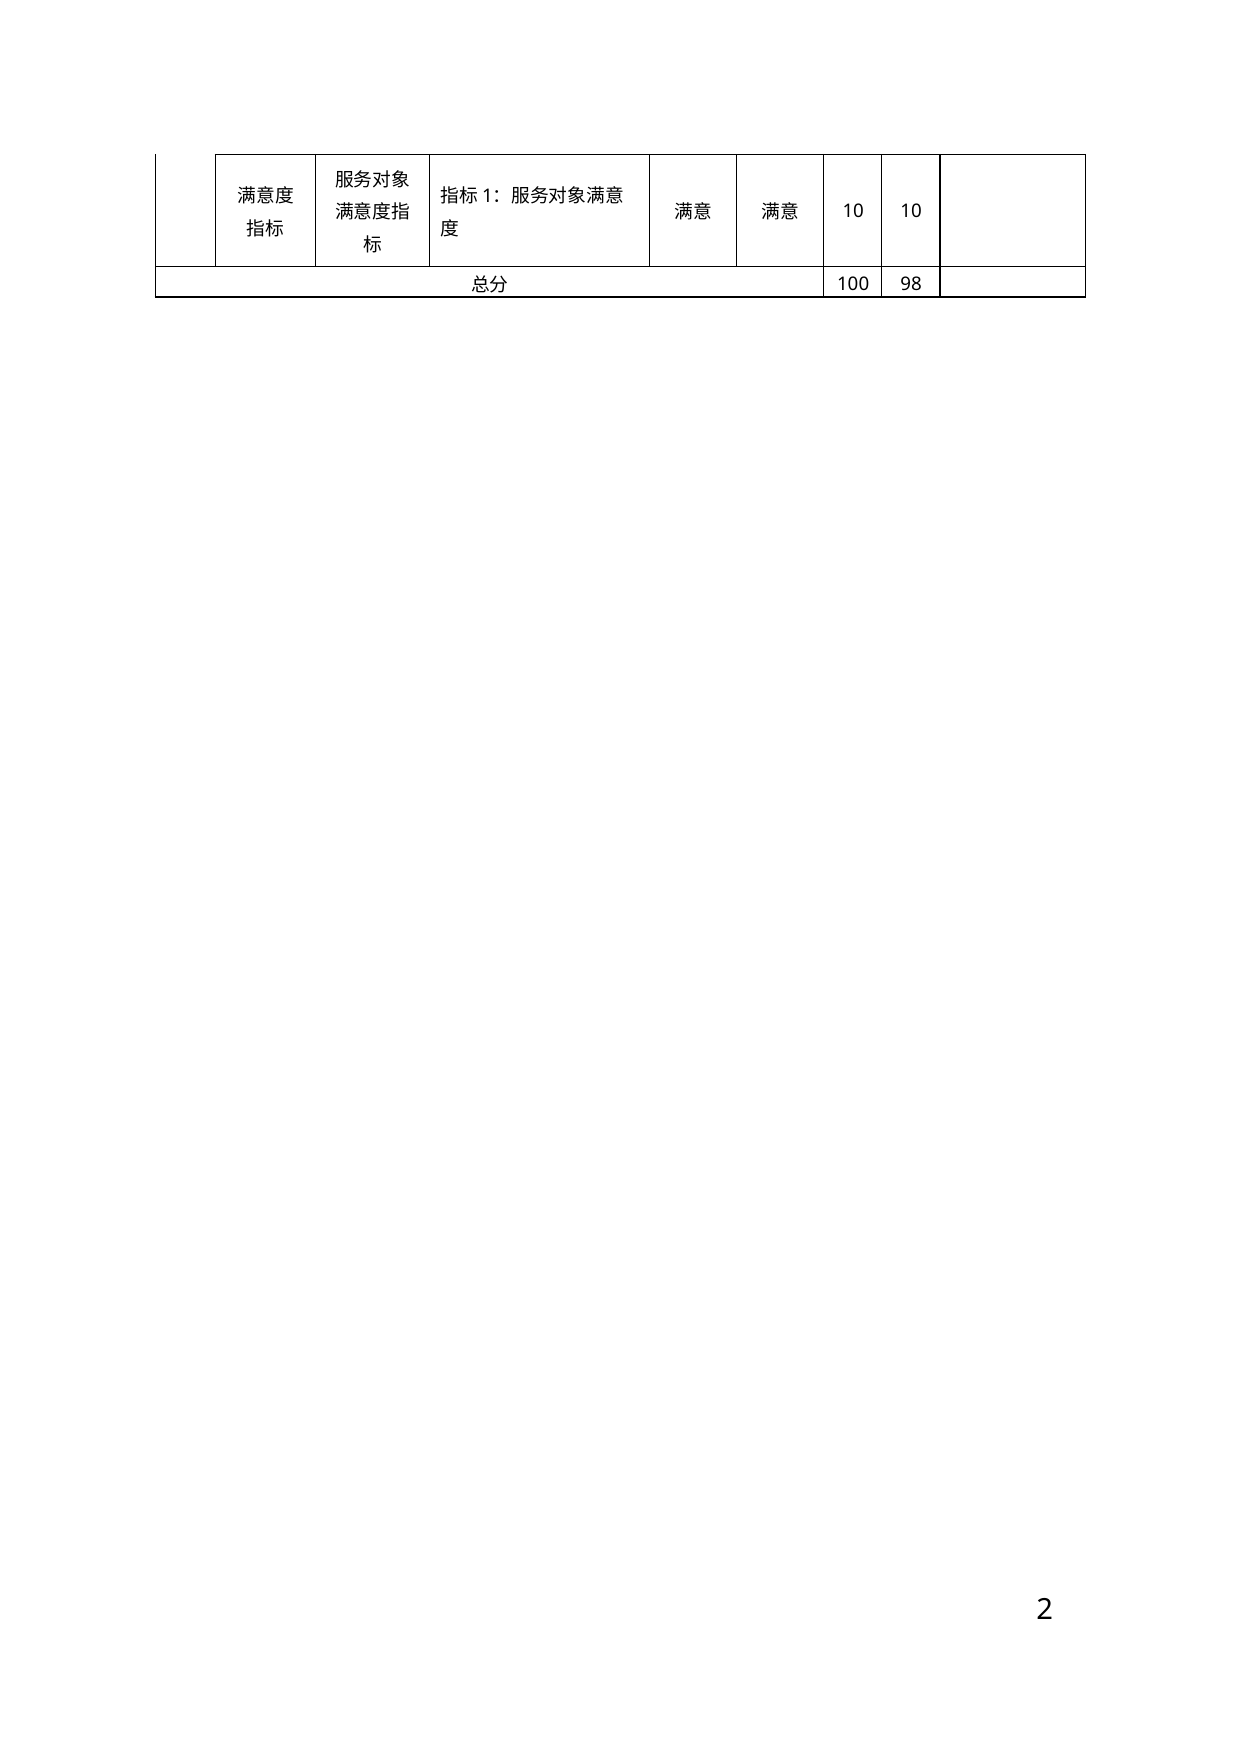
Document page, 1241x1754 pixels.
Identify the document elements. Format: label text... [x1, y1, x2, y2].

table_cell [941, 267, 1085, 296]
table_cell 指标1：服务对象满意度 [430, 155, 649, 266]
table_cell [941, 155, 1085, 266]
table_cell 100 [824, 267, 881, 296]
table_cell 满意度 指标 [216, 155, 315, 266]
table_cell 10 [824, 155, 881, 266]
table_cell 98 [882, 267, 939, 296]
table_cell 10 [882, 155, 939, 266]
table_cell 服务对象满意度指标 [316, 155, 429, 266]
table_cell 满意 [737, 155, 823, 266]
table_cell 满意 [650, 155, 736, 266]
table_cell 总分 [156, 267, 823, 296]
